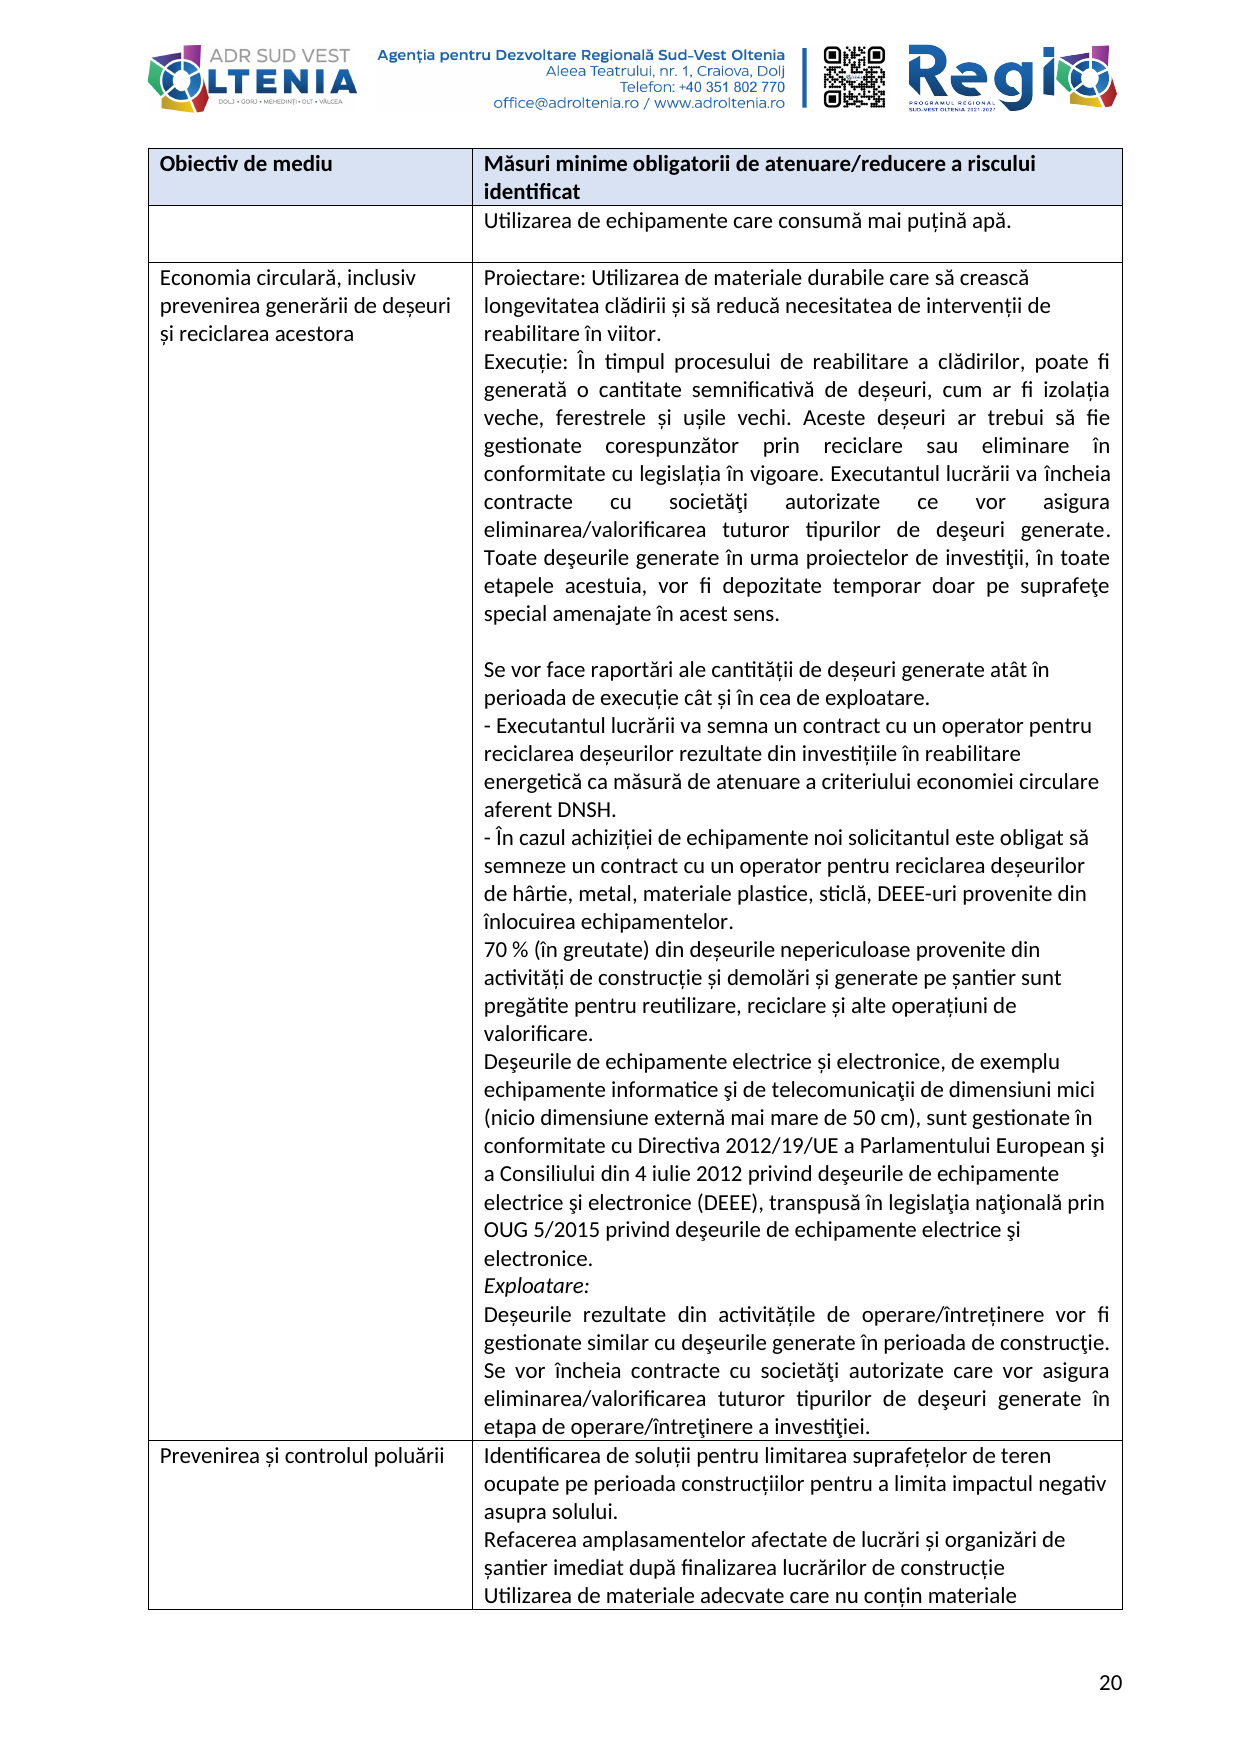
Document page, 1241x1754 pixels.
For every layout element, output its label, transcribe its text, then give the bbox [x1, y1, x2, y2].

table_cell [473, 1441, 1122, 1609]
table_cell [149, 206, 472, 262]
table_header Obiectiv de mediu [149, 149, 472, 205]
table_cell Prevenirea și controlul poluării [149, 1441, 472, 1609]
table_cell Economia circulară, inclusiv prevenirea generării de deșeuri și reciclarea acestora [149, 263, 472, 1440]
picture [375, 44, 890, 114]
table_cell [473, 206, 1122, 262]
picture [147, 44, 358, 114]
table_header Măsuri minime obligatorii de atenuare/reducere a riscului identificat [473, 149, 1122, 205]
picture [907, 44, 1118, 114]
table_cell Proiectare: Utilizarea de materiale durabile care să crească longevitatea clădirii și să reducă necesitatea de intervenții de reabilitare în viitor. Execuție: În timpul procesului de reabilitare a clădirilor, poate fi generată o cantitate semnificativă de deșeuri, cum ar fi izolația veche, ferestrele și ușile vechi. Aceste deșeuri ar trebui să fie gestionate corespunzător prin reciclare sau eliminare în conformitate cu legislația în vigoare. Executantul lucrării va încheia contracte cu societăţi autorizate ce vor asigura eliminarea/valorificarea tuturor tipurilor de deşeuri generate. Toate deşeurile generate în urma proiectelor de investiţii, în toate etapele acestuia, vor fi depozitate temporar doar pe suprafeţe special amenajate în acest sens. Se vor face raportări ale cantității de deșeuri generate atât în perioada de execuție cât și în cea de exploatare. - Executantul lucrării va semna un contract cu un operator pentru reciclarea deșeurilor rezultate din investițiile în reabilitare energetică ca măsură de atenuare a criteriului economiei circulare aferent DNSH. - În cazul achiziției de echipamente noi solicitantul este obligat să semneze un contract cu un operator pentru reciclarea deșeurilor de hârtie, metal, materiale plastice, sticlă, DEEE-uri provenite din înlocuirea echipamentelor. 70 % (în greutate) din deșeurile nepericuloase provenite din activități de construcție și demolări și generate pe șantier sunt pregătite pentru reutilizare, reciclare și alte operațiuni de valorificare. Deşeurile de echipamente electrice și electronice, de exemplu echipamente informatice şi de telecomunicaţii de dimensiuni mici (nicio dimensiune externă mai mare de 50 cm), sunt gestionate în conformitate cu Directiva 2012/19/UE a Parlamentului European şi a Consiliului din 4 iulie 2012 privind deşeurile de echipamente electrice şi electronice (DEEE), transpusă în legislaţia naţională prin OUG 5/2015 privind deşeurile de echipamente electrice şi electronice. Exploatare: Deșeurile rezultate din activitățile de operare/întreținere vor fi gestionate similar cu deşeurile generate în perioada de construcţie. Se vor încheia contracte cu societăţi autorizate care vor asigura eliminarea/valorificarea tuturor tipurilor de deşeuri generate în etapa de operare/întreţinere a investiţiei. [473, 263, 1122, 1440]
